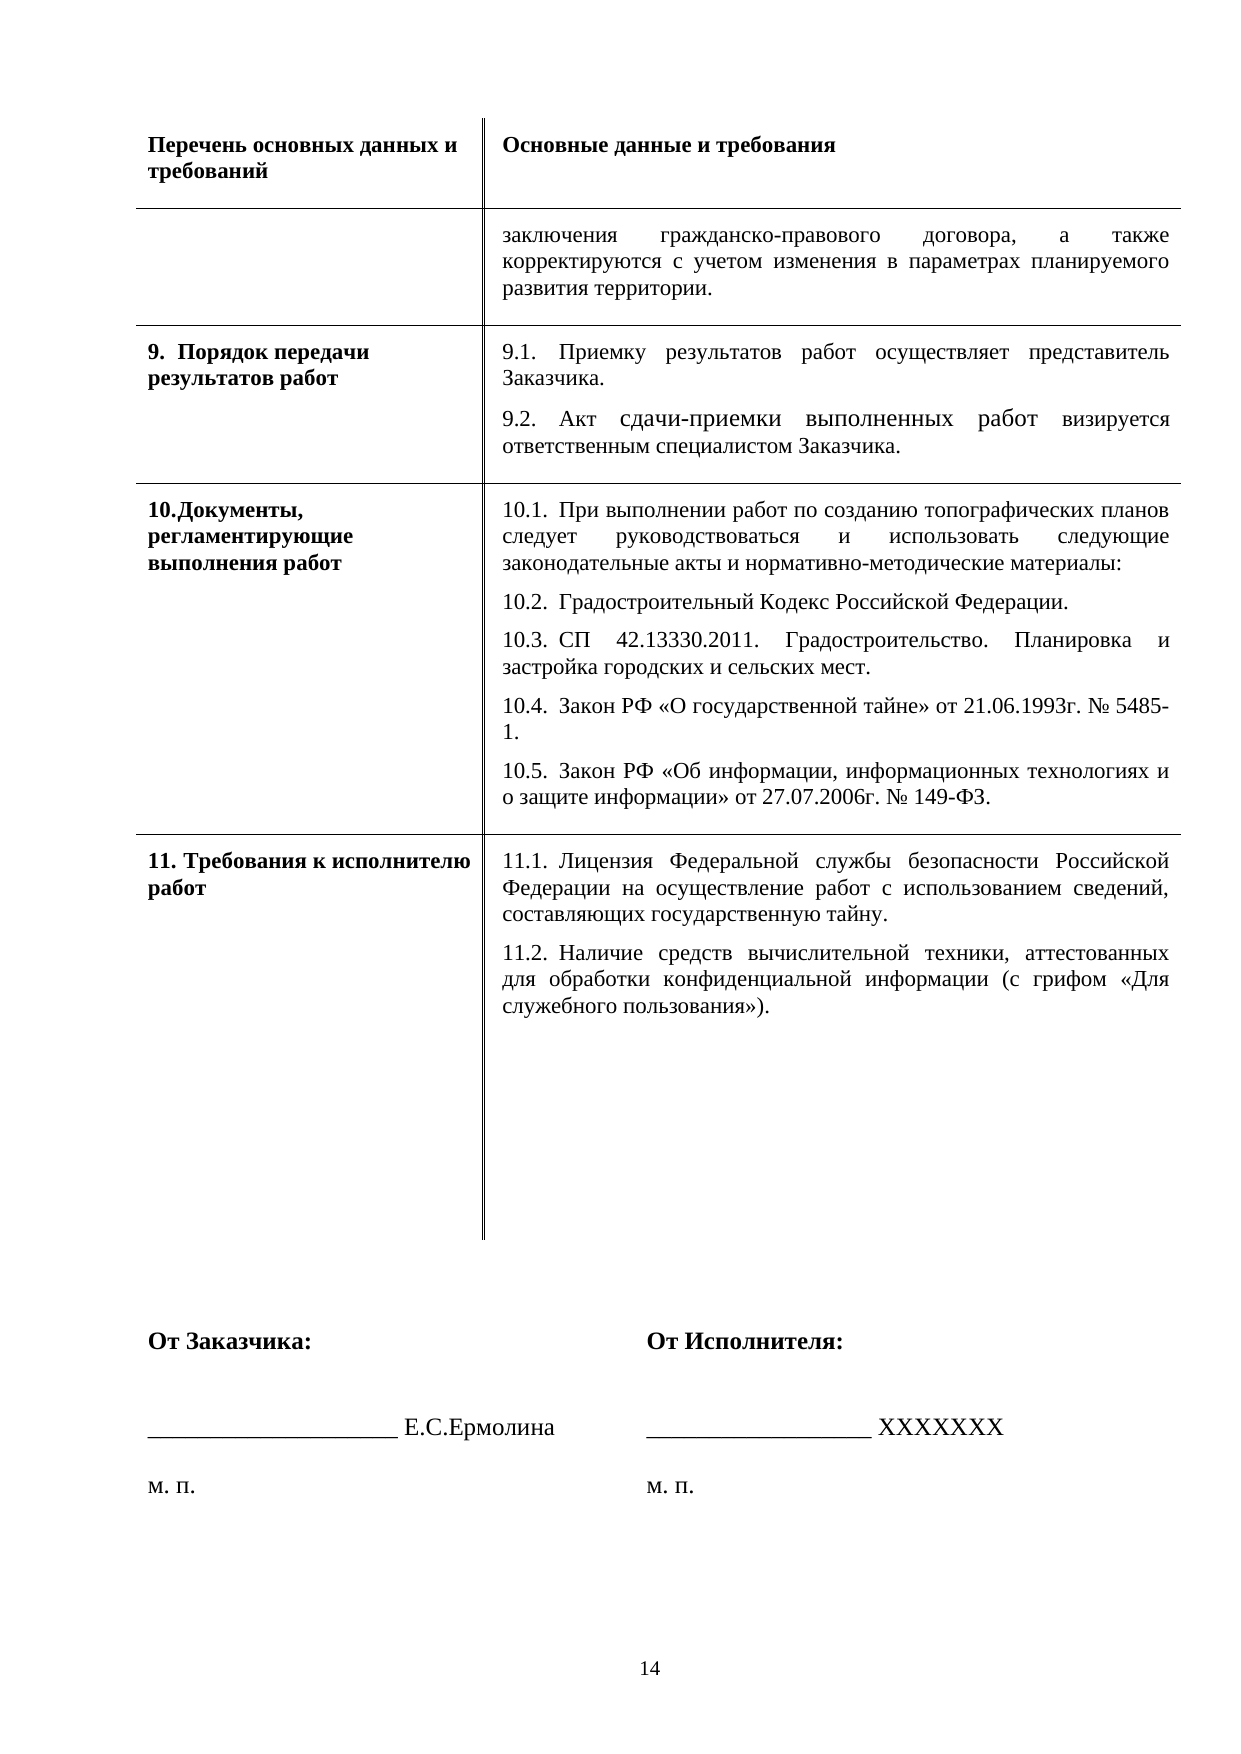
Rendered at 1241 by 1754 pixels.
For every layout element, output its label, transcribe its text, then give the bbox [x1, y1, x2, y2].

table_header Основные данные и требования [485, 118, 1181, 208]
table_header От Заказчика: [136, 1326, 635, 1355]
table_cell Лицензия Федеральной службы безопасности Российской Федерации на осуществление работ с использованием сведений, составляющих государственную тайну. Наличие средств вычислительной техники, аттестованных для обработки конфиденциальной информации (с грифом «Для служебного пользования»). [485, 835, 1181, 1240]
table_cell Документы, регламентирующие выполнения работ [136, 484, 482, 834]
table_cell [136, 209, 482, 324]
table_header Перечень основных данных и требований [136, 118, 482, 208]
table_cell Приемку результатов работ осуществляет представитель Заказчика. Акт сдачи-приемки выполненных работ визируется ответственным специалистом Заказчика. [485, 326, 1181, 483]
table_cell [485, 209, 1181, 324]
table_cell ____________________ Е.С.Ермолина м. п. [136, 1355, 635, 1566]
table_cell Порядок передачи результатов работ [136, 326, 482, 483]
table_cell __________________ ХХХХХХХ м. п. [635, 1355, 1134, 1566]
table_header От Исполнителя: [635, 1326, 1134, 1355]
table_cell При выполнении работ по созданию топографических планов следует руководствоваться и использовать следующие законодательные акты и нормативно-методические материалы: Градостроительный Кодекс Российской Федерации. СП 42.13330.2011. Градостроительство. Планировка и застройка городских и сельских мест. Закон РФ «О государственной тайне» от 21.06.1993г. № 5485-1. Закон РФ «Об информации, информационных технологиях и о защите информации» от 27.07.2006г. № 149-ФЗ. [485, 484, 1181, 834]
table_cell Требования к исполнителю работ [136, 835, 482, 1240]
